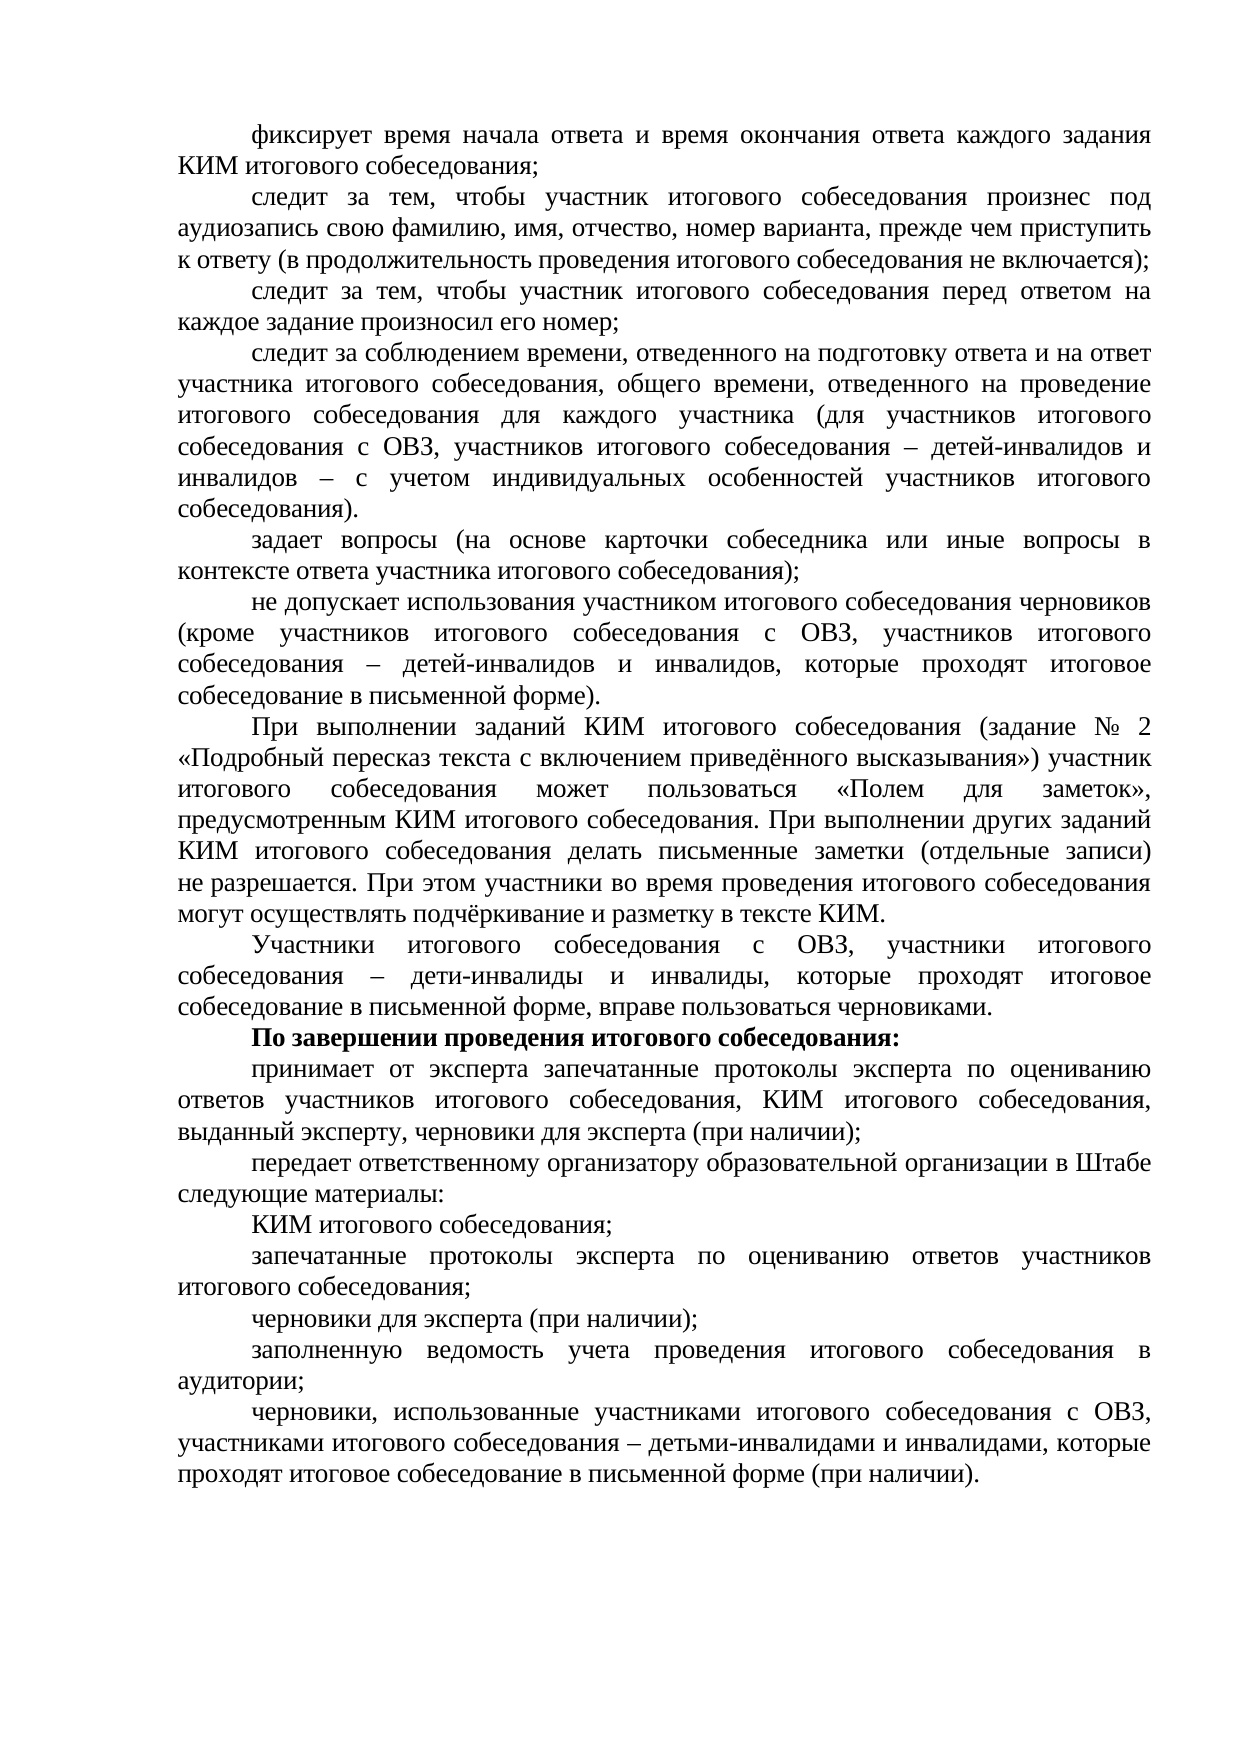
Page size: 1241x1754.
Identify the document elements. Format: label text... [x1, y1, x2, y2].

text заполненную ведомость учета проведения итогового собеседования в аудитории; [177, 1333, 1152, 1395]
text фиксирует время начала ответа и время окончания ответа каждого задания КИМ итогового собеседования; [177, 118, 1152, 180]
text КИМ итогового собеседования; [177, 1208, 1152, 1239]
text не допускает использования участником итогового собеседования черновиков (кроме участников итогового собеседования с ОВЗ, участников итогового собеседования – детей-инвалидов и инвалидов, которые проходят итоговое собеседование в письменной форме). [177, 585, 1152, 710]
text При выполнении заданий КИМ итогового собеседования (задание № 2 «Подробный пересказ текста с включением приведённого высказывания») участник итогового собеседования может пользоваться «Полем для заметок», предусмотренным КИМ итогового собеседования. При выполнении других заданий КИМ итогового собеседования делать письменные заметки (отдельные записи) не разрешается. При этом участники во время проведения итогового собеседования могут осуществлять подчёркивание и разметку в тексте КИМ. [177, 710, 1152, 928]
text задает вопросы (на основе карточки собеседника или иные вопросы в контексте ответа участника итогового собеседования); [177, 523, 1152, 585]
text следит за тем, чтобы участник итогового собеседования перед ответом на каждое задание произносил его номер; [177, 274, 1152, 336]
text По завершении проведения итогового собеседования: [177, 1021, 1152, 1052]
text черновики для эксперта (при наличии); [177, 1302, 1152, 1333]
text следит за соблюдением времени, отведенного на подготовку ответа и на ответ участника итогового собеседования, общего времени, отведенного на проведение итогового собеседования для каждого участника (для участников итогового собеседования с ОВЗ, участников итогового собеседования – детей-инвалидов и инвалидов – с учетом индивидуальных особенностей участников итогового собеседования). [177, 336, 1152, 523]
text следит за тем, чтобы участник итогового собеседования произнес под аудиозапись свою фамилию, имя, отчество, номер варианта, прежде чем приступить к ответу (в продолжительность проведения итогового собеседования не включается); [177, 180, 1152, 274]
text передает ответственному организатору образовательной организации в Штабе следующие материалы: [177, 1146, 1152, 1208]
text запечатанные протоколы эксперта по оцениванию ответов участников итогового собеседования; [177, 1239, 1152, 1302]
text Участники итогового собеседования с ОВЗ, участники итогового собеседования – дети-инвалиды и инвалиды, которые проходят итоговое собеседование в письменной форме, вправе пользоваться черновиками. [177, 928, 1152, 1021]
text принимает от эксперта запечатанные протоколы эксперта по оцениванию ответов участников итогового собеседования, КИМ итогового собеседования, выданный эксперту, черновики для эксперта (при наличии); [177, 1052, 1152, 1146]
text черновики, использованные участниками итогового собеседования с ОВЗ, участниками итогового собеседования – детьми-инвалидами и инвалидами, которые проходят итоговое собеседование в письменной форме (при наличии). [177, 1395, 1152, 1488]
